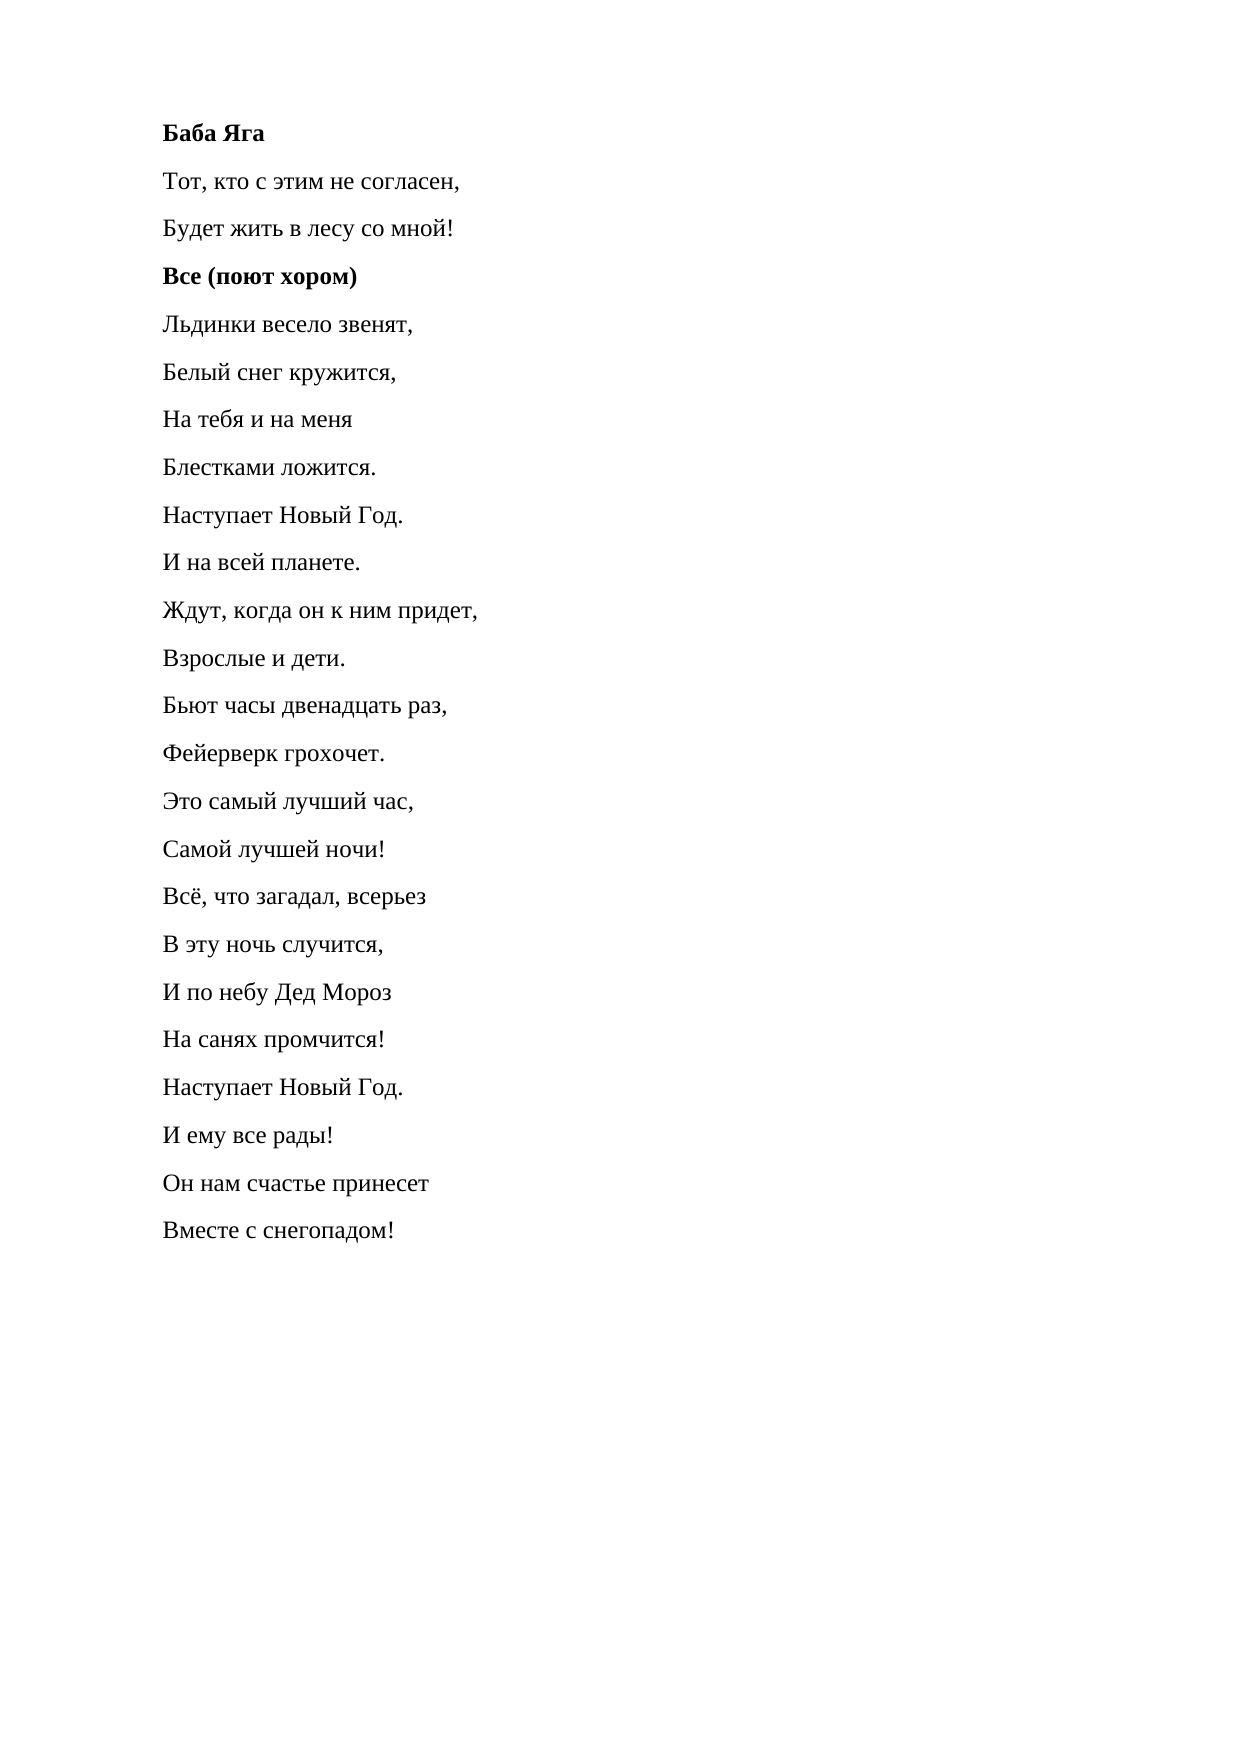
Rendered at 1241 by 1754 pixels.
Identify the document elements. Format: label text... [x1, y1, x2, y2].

text Наступает Новый Год. [162, 1072, 1063, 1101]
text Тот, кто с этим не согласен, [162, 166, 1063, 194]
text Все (поют хором) [162, 261, 1063, 290]
text На санях промчится! [162, 1024, 1063, 1053]
text Всё, что загадал, всерьез [162, 881, 1063, 910]
text Он нам счастье принесет [162, 1168, 1063, 1196]
text Фейерверк грохочет. [162, 738, 1063, 767]
text Это самый лучший час, [162, 786, 1063, 815]
text Льдинки весело звенят, [162, 309, 1063, 338]
text И ему все рады! [162, 1120, 1063, 1149]
text Вместе с снегопадом! [162, 1215, 1063, 1244]
text Бьют часы двенадцать раз, [162, 691, 1063, 719]
text На тебя и на меня [162, 404, 1063, 433]
text Ждут, когда он к ним придет, [162, 595, 1063, 624]
text Наступает Новый Год. [162, 500, 1063, 528]
text Блестками ложится. [162, 452, 1063, 481]
text Будет жить в лесу со мной! [162, 213, 1063, 242]
text Белый снег кружится, [162, 357, 1063, 385]
text Взрослые и дети. [162, 643, 1063, 672]
text Баба Яга [162, 118, 1063, 147]
text В эту ночь случится, [162, 929, 1063, 958]
text И по небу Дед Мороз [162, 977, 1063, 1006]
text И на всей планете. [162, 547, 1063, 576]
text Самой лучшей ночи! [162, 834, 1063, 862]
